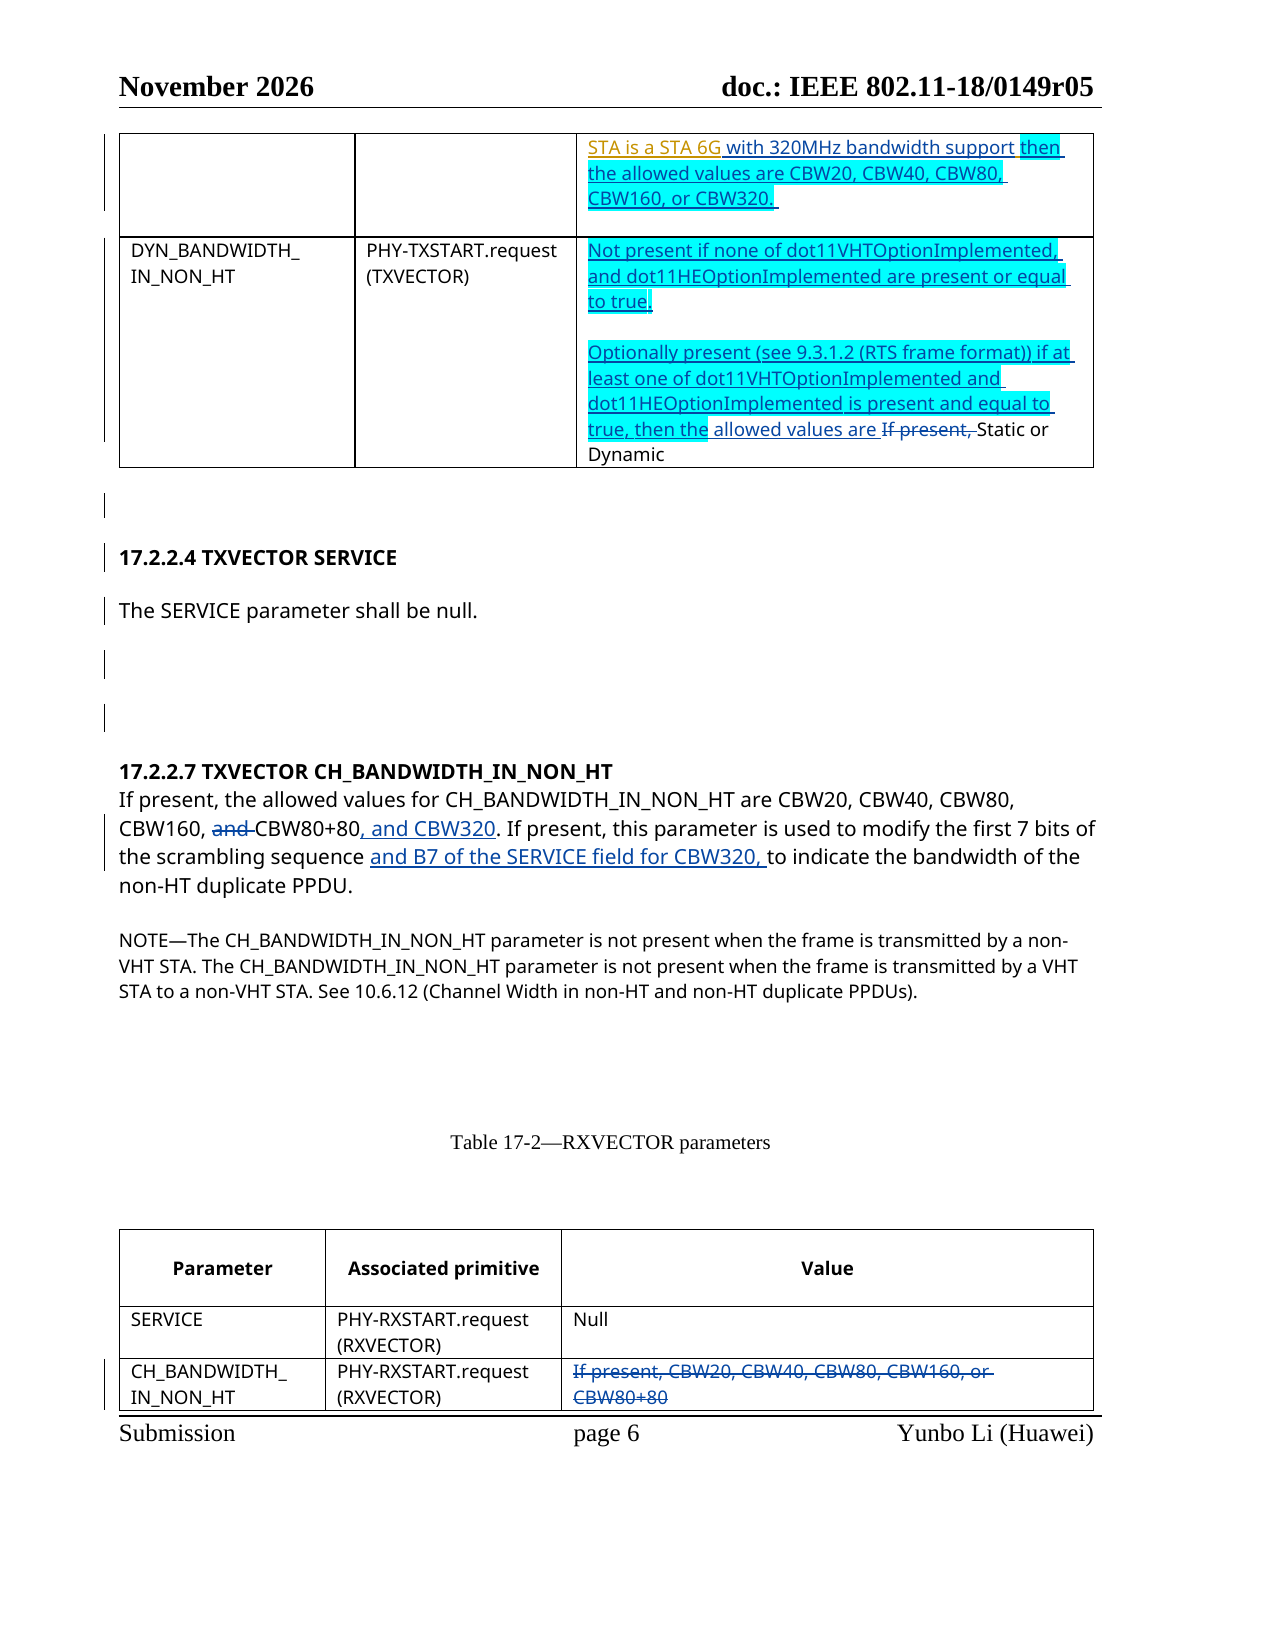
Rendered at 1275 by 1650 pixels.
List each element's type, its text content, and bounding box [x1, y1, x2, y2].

table_cell Static or Dynamic [577, 238, 1093, 467]
table_cell SERVICE [120, 1307, 325, 1358]
table_header Parameter [120, 1230, 325, 1306]
table_cell Null [562, 1307, 1093, 1358]
table_cell DYN_BANDWIDTH_ IN_NON_HT [120, 238, 354, 467]
table_cell PHY-RXSTART.request (RXVECTOR) [326, 1307, 561, 1358]
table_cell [356, 134, 576, 236]
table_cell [326, 1359, 561, 1410]
table_cell PHY-TXSTART.request (TXVECTOR) [356, 238, 576, 467]
text 17.2.2.7 TXVECTOR CH_BANDWIDTH_IN_NON_HT [119, 757, 1102, 785]
table_header Associated primitive [326, 1230, 561, 1306]
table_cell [120, 134, 354, 236]
table_cell [562, 1359, 1093, 1410]
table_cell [120, 1359, 325, 1410]
text NOTE—The CH_BANDWIDTH_IN_NON_HT parameter is not present when the frame is transmitted by a non-VHT STA. The CH_BANDWIDTH_IN_NON_HT parameter is not present when the frame is transmitted by a VHT STA to a non-VHT STA. See 10.6.12 (Channel Width in non-HT and non-HT duplicate PPDUs). [119, 928, 1102, 1004]
table_header Value [562, 1230, 1093, 1306]
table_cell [577, 134, 1093, 236]
text Table 17-2—RXVECTOR parameters [119, 1129, 1102, 1154]
text If present, the allowed values for CH_BANDWIDTH_IN_NON_HT are CBW20, CBW40, CBW80, CBW160, CBW80+80. If present, this parameter is used to modify the first 7 bits of the scrambling sequence to indicate the bandwidth of the non-HT duplicate PPDU. [119, 785, 1102, 899]
text The SERVICE parameter shall be null. [119, 597, 1102, 625]
text 17.2.2.4 TXVECTOR SERVICE [119, 543, 1102, 572]
